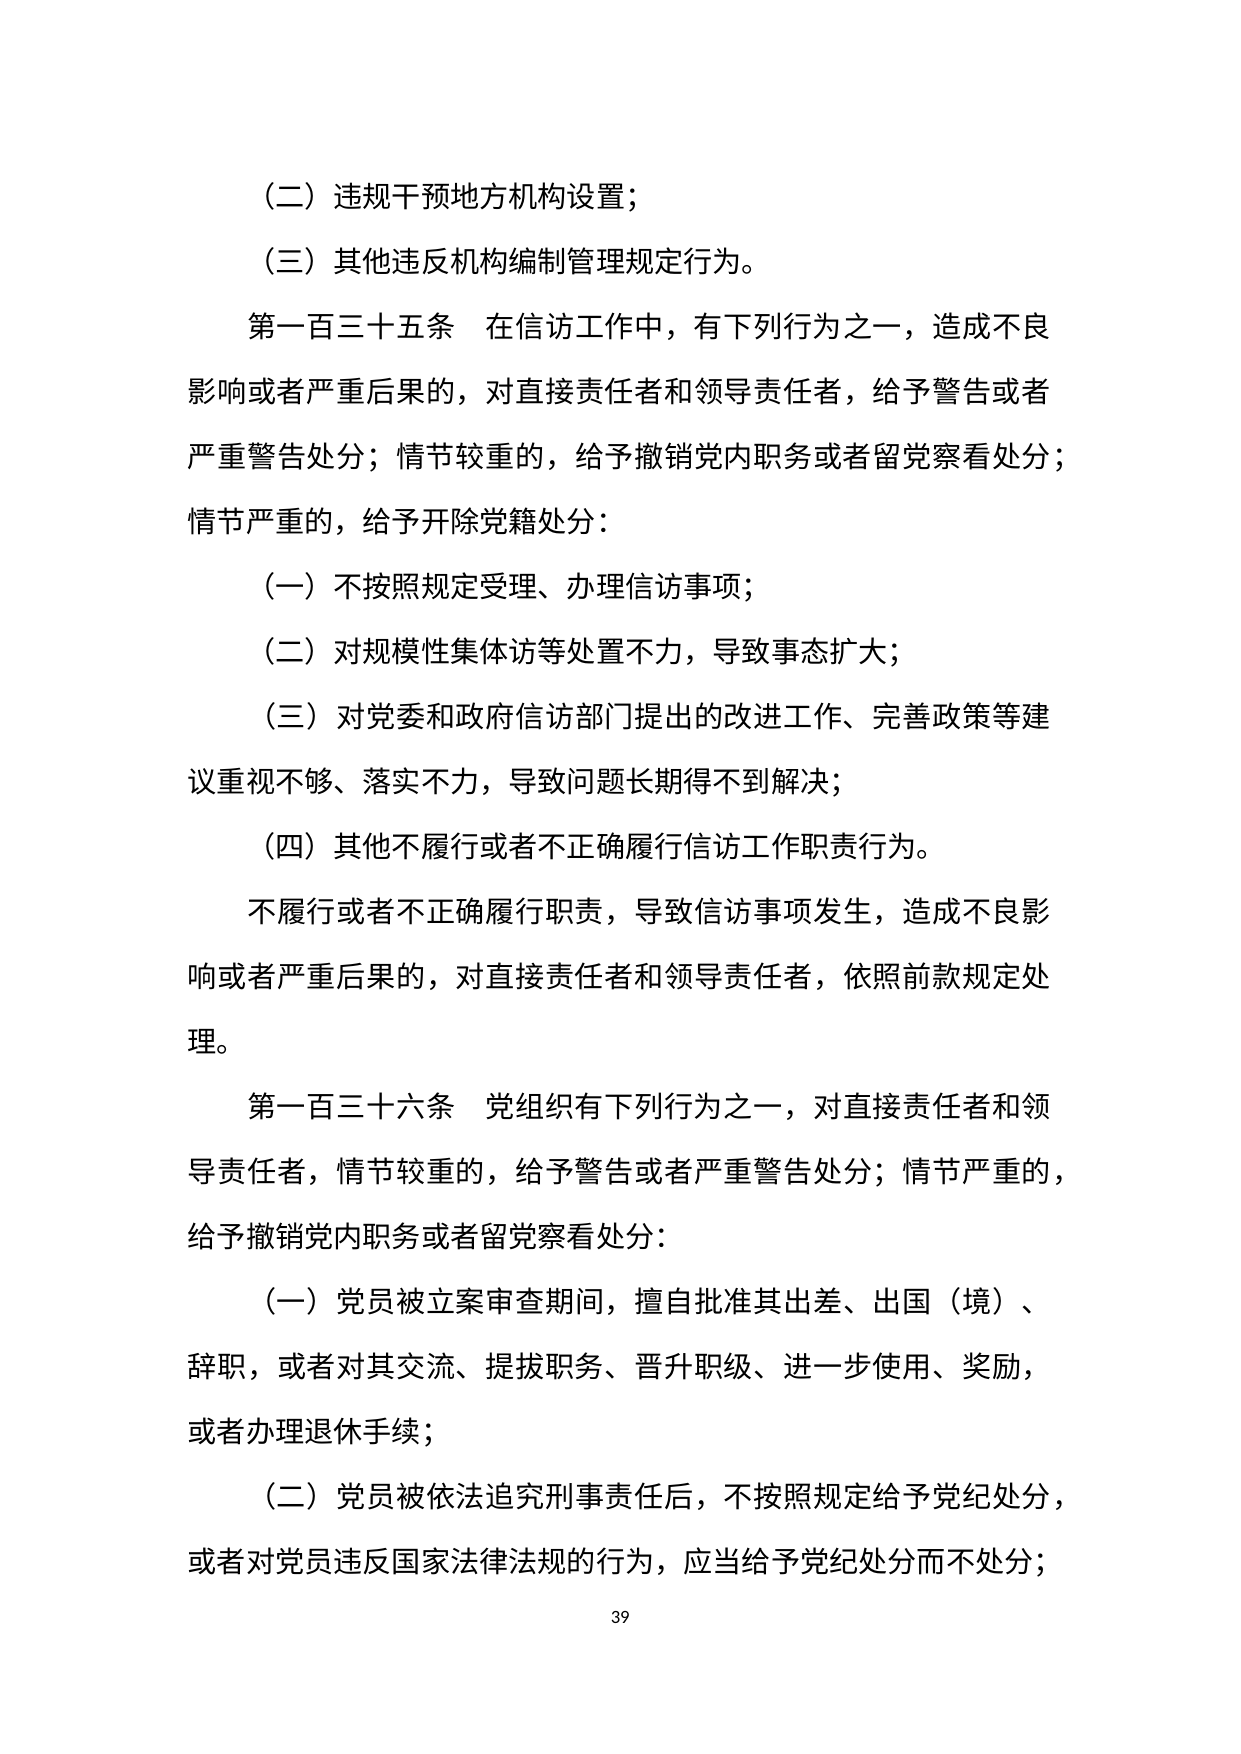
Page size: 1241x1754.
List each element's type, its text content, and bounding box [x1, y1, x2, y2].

text 第一百三十五条 在信访工作中，有下列行为之一，造成不良影响或者严重后果的，对直接责任者和领导责任者，给予警告或者严重警告处分；情节较重的，给予撤销党内职务或者留党察看处分；情节严重的，给予开除党籍处分： [187, 292, 1053, 552]
text （二）对规模性集体访等处置不力，导致事态扩大； [187, 617, 1053, 682]
text （四）其他不履行或者不正确履行信访工作职责行为。 [187, 812, 1053, 877]
text （一）党员被立案审查期间，擅自批准其出差、出国（境）、辞职，或者对其交流、提拔职务、晋升职级、进一步使用、奖励，或者办理退休手续； [187, 1267, 1053, 1462]
text （三）对党委和政府信访部门提出的改进工作、完善政策等建议重视不够、落实不力，导致问题长期得不到解决； [187, 682, 1053, 812]
text （二）违规干预地方机构设置； [187, 162, 1053, 227]
text （一）不按照规定受理、办理信访事项； [187, 552, 1053, 617]
text 第一百三十六条 党组织有下列行为之一，对直接责任者和领导责任者，情节较重的，给予警告或者严重警告处分；情节严重的，给予撤销党内职务或者留党察看处分： [187, 1072, 1053, 1267]
text （三）其他违反机构编制管理规定行为。 [187, 227, 1053, 292]
text （二）党员被依法追究刑事责任后，不按照规定给予党纪处分，或者对党员违反国家法律法规的行为，应当给予党纪处分而不处分； [187, 1462, 1053, 1592]
text 不履行或者不正确履行职责，导致信访事项发生，造成不良影响或者严重后果的，对直接责任者和领导责任者，依照前款规定处理。 [187, 877, 1053, 1072]
